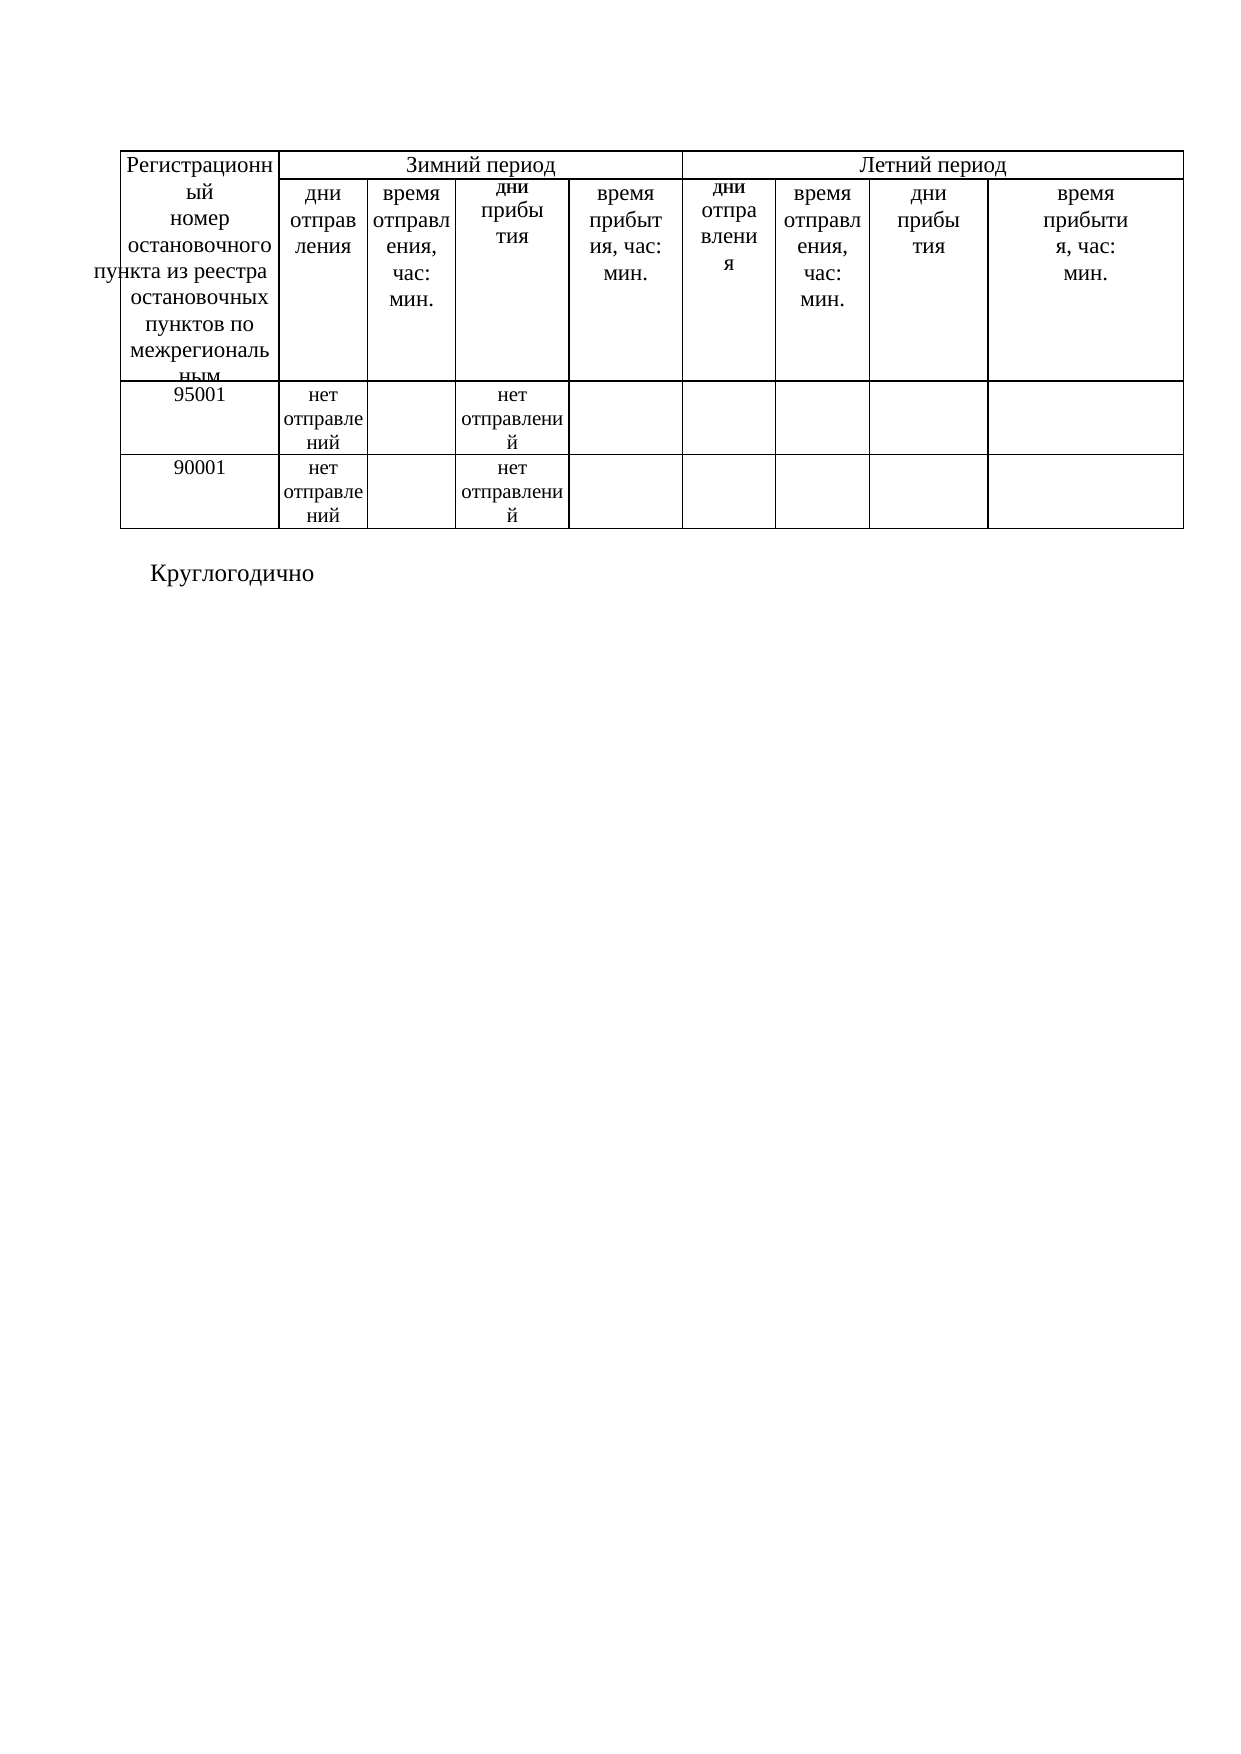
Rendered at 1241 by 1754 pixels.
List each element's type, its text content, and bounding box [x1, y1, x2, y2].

table_cell [570, 382, 682, 454]
table_cell [989, 455, 1183, 527]
table_cell ДНИ отпра влени я [683, 180, 775, 380]
table_cell время прибыт ия, час: мин. [570, 180, 682, 380]
table_cell 90001 [121, 455, 278, 527]
table_cell нет отправлений [280, 455, 367, 527]
table_cell [870, 455, 987, 527]
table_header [121, 152, 278, 380]
table_cell нет отправлений [456, 382, 568, 454]
table_header Летний период [683, 152, 1183, 178]
table_cell [776, 382, 869, 454]
table_cell [989, 382, 1183, 454]
table_cell 95001 [121, 382, 278, 454]
table_cell нет отправлений [456, 455, 568, 527]
table_cell дни отправ ления [280, 180, 367, 380]
table_cell время прибыти я, час: мин. [989, 180, 1183, 380]
text Круглогодично [150, 558, 1090, 587]
table_cell [368, 382, 455, 454]
table_cell [776, 455, 869, 527]
table_cell [570, 455, 682, 527]
table_cell [683, 382, 775, 454]
table_cell нет отправлений [280, 382, 367, 454]
table_cell время отправл ения, час: мин. [776, 180, 869, 380]
table_header Зимний период [280, 152, 682, 178]
table_cell [870, 382, 987, 454]
table_cell дни прибы тия [870, 180, 987, 380]
table_cell [683, 455, 775, 527]
table_cell [368, 455, 455, 527]
table_cell ДНИ прибы тия [456, 180, 568, 380]
table_cell время отправл ения, час: мин. [368, 180, 455, 380]
